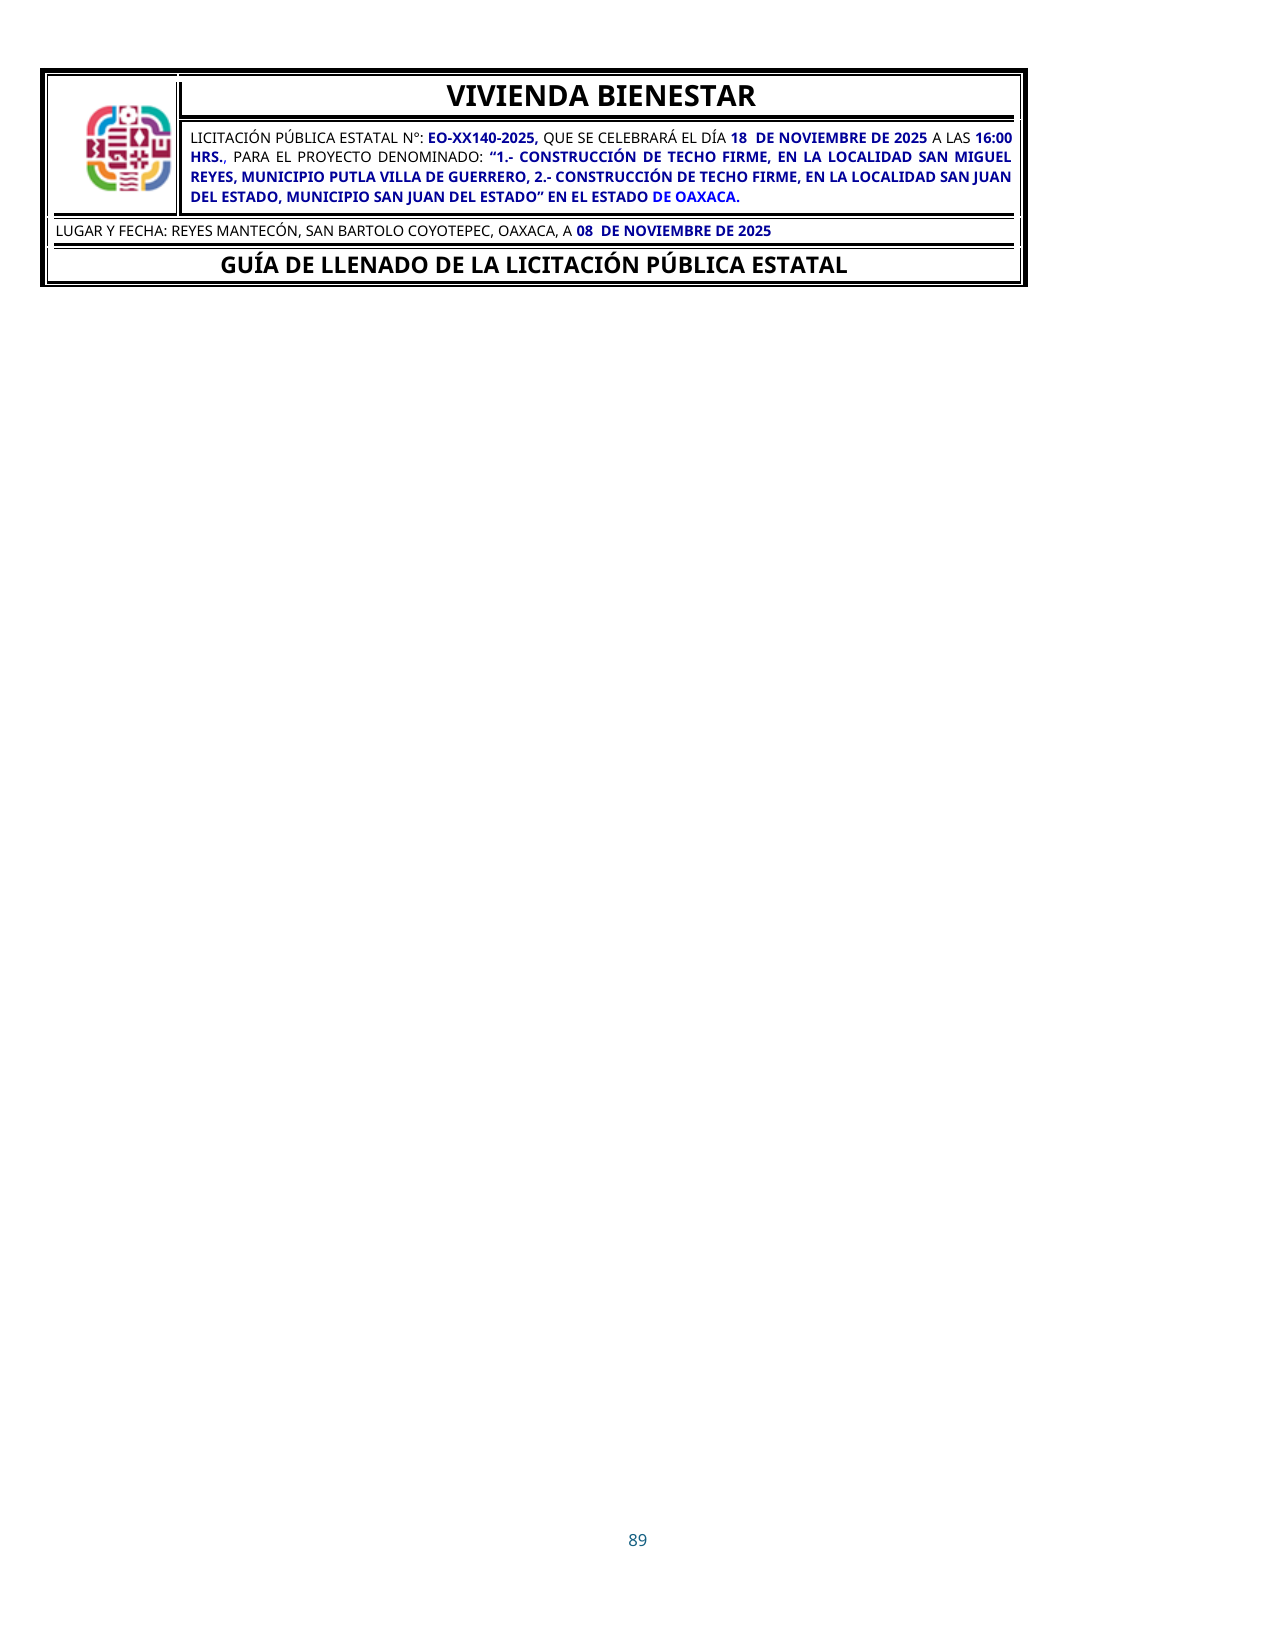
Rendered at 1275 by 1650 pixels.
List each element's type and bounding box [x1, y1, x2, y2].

picture [75, 98, 176, 197]
picture [177, 98, 182, 197]
